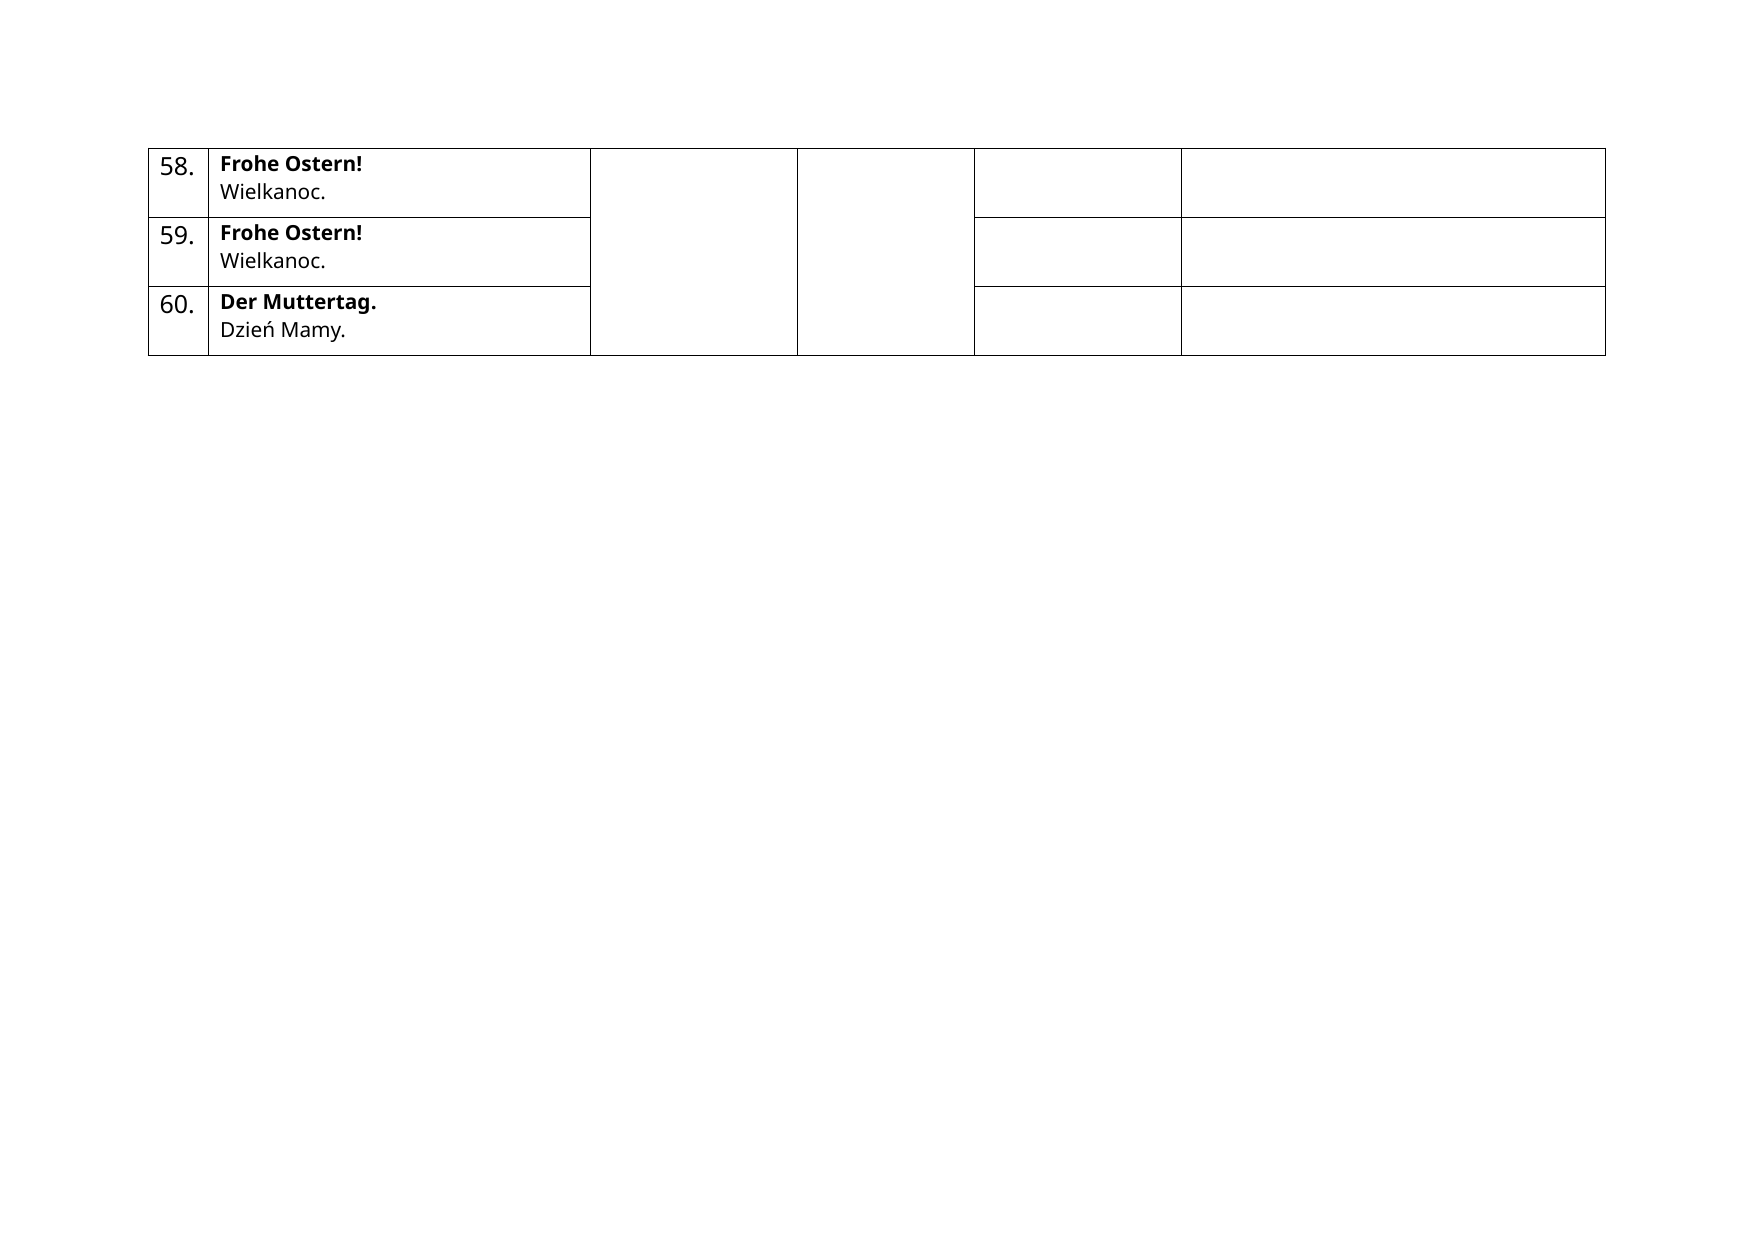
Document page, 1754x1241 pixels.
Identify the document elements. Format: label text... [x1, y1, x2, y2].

table_cell [149, 287, 208, 355]
table_cell [975, 149, 1181, 217]
table_cell Der Muttertag. Dzień Mamy. [209, 287, 590, 355]
table_cell [975, 218, 1181, 286]
table_cell [149, 149, 208, 217]
table_cell [1182, 149, 1605, 217]
table_cell [1182, 218, 1605, 286]
table_cell [1182, 287, 1605, 355]
table_cell [975, 287, 1181, 355]
table_cell Frohe Ostern! Wielkanoc. [209, 218, 590, 286]
table_cell [149, 218, 208, 286]
table_cell Frohe Ostern! Wielkanoc. [209, 149, 590, 217]
